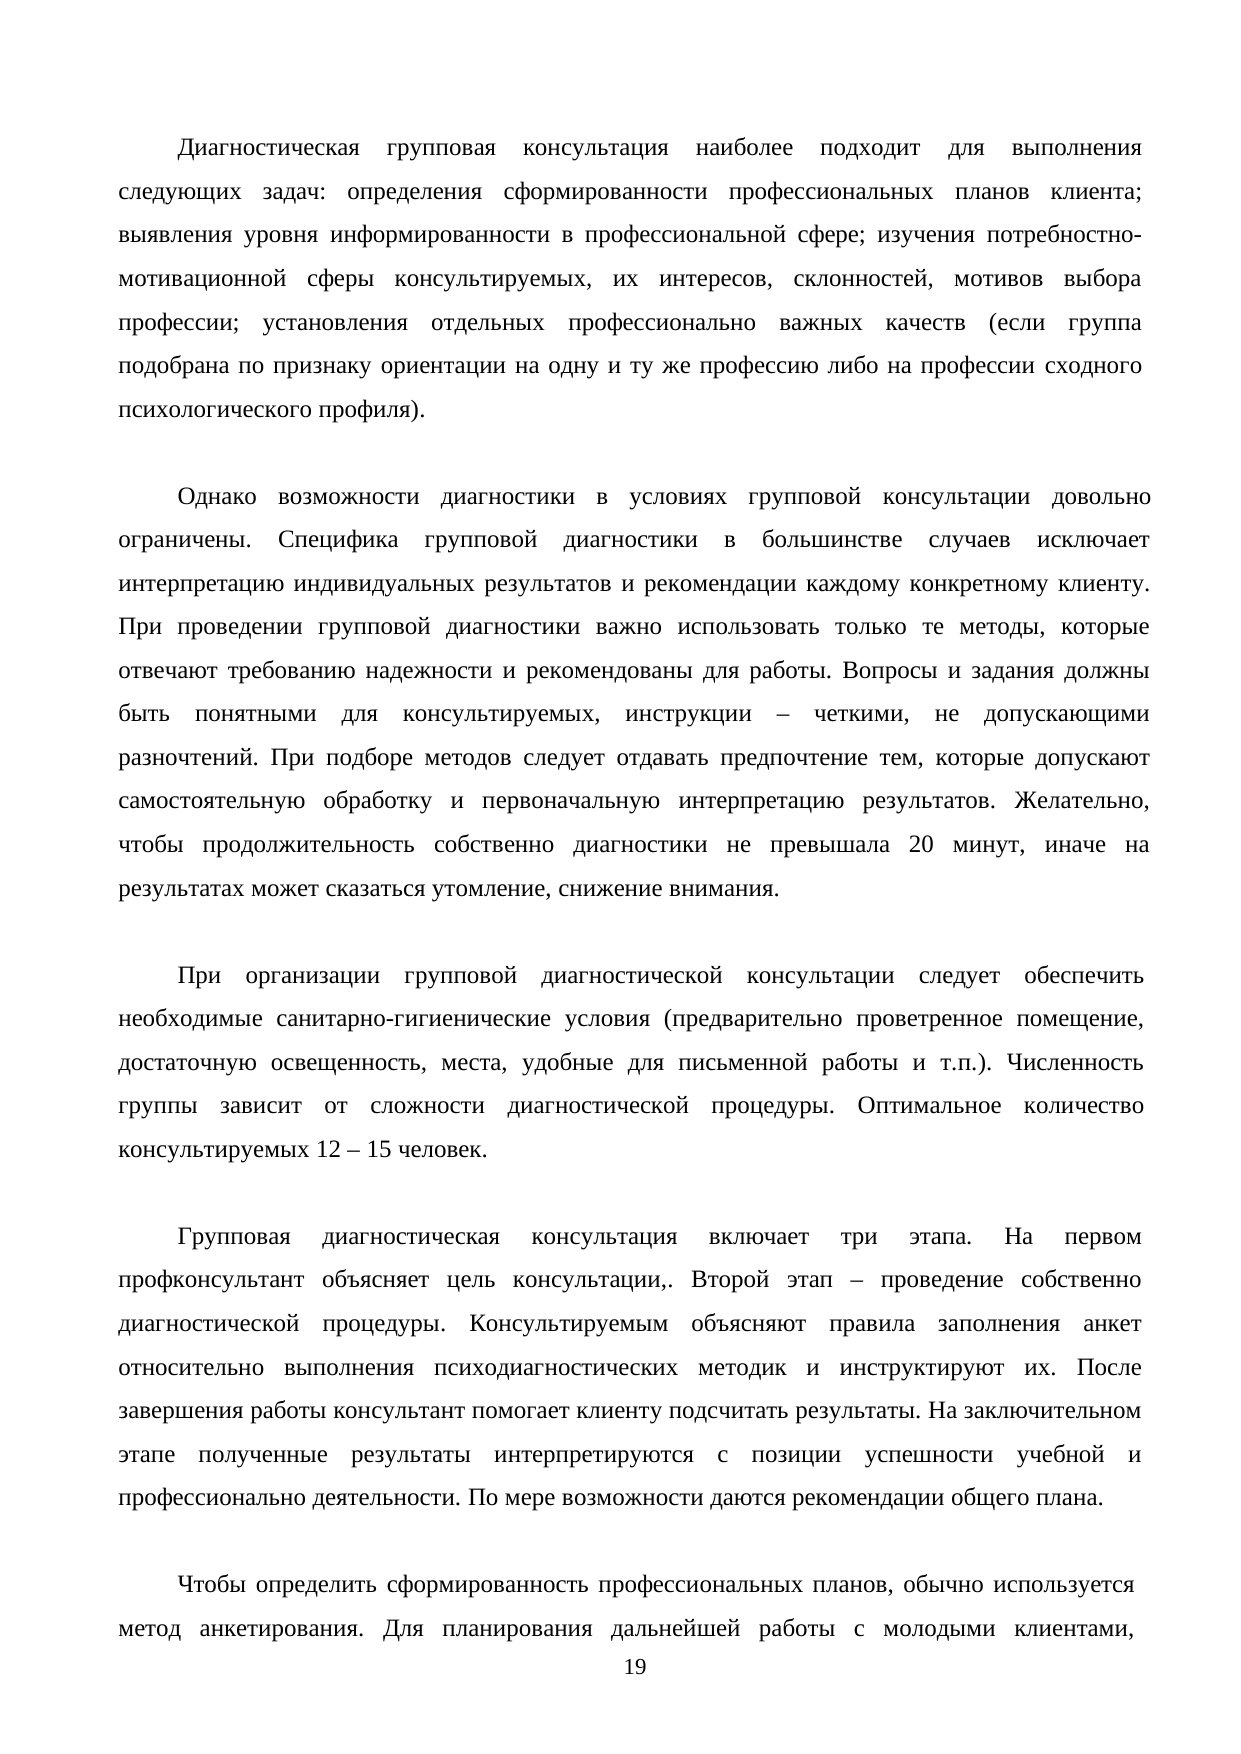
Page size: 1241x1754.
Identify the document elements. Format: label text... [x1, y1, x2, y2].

text Групповая диагностическая консультация включает три этапа. На первом профконсультант объясняет цель консультации,. Второй этап – проведение собственно диагностической процедуры. Консультируемым объясняют правила заполнения анкет относительно выполнения психодиагностических методик и инструктируют их. После завершения работы консультант помогает клиенту подсчитать результаты. На заключительном этапе полученные результаты интерпретируются с позиции успешности учебной и профессионально деятельности. По мере возможности даются рекомендации общего плана. [118, 1221, 1143, 1511]
text Диагностическая групповая консультация наиболее подходит для выполнения следующих задач: определения сформированности профессиональных планов клиента; выявления уровня информированности в профессиональной сфере; изучения потребностно-мотивационной сферы консультируемых, их интересов, склонностей, мотивов выбора профессии; установления отдельных профессионально важных качеств (если группа подобрана по признаку ориентации на одну и ту же профессию либо на профессии сходного психологического профиля). [118, 132, 1142, 422]
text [118, 1569, 1136, 1642]
text Однако возможности диагностики в условиях групповой консультации довольно ограничены. Специфика групповой диагностики в большинстве случаев исключает интерпретацию индивидуальных результатов и рекомендации каждому конкретному клиенту. При проведении групповой диагностики важно использовать только те методы, которые отвечают требованию надежности и рекомендованы для работы. Вопросы и задания должны быть понятными для консультируемых, инструкции – четкими, не допускающими разночтений. При подборе методов следует отдавать предпочтение тем, которые допускают самостоятельную обработку и первоначальную интерпретацию результатов. Желательно, чтобы продолжительность собственно диагностики не превышала 20 минут, иначе на результатах может сказаться утомление, снижение внимания. [118, 481, 1151, 901]
text При организации групповой диагностической консультации следует обеспечить необходимые санитарно-гигиенические условия (предварительно проветренное помещение, достаточную освещенность, места, удобные для письменной работы и т.п.). Численность группы зависит от сложности диагностической процедуры. Оптимальное количество консультируемых 12 – 15 человек. [118, 959, 1145, 1163]
